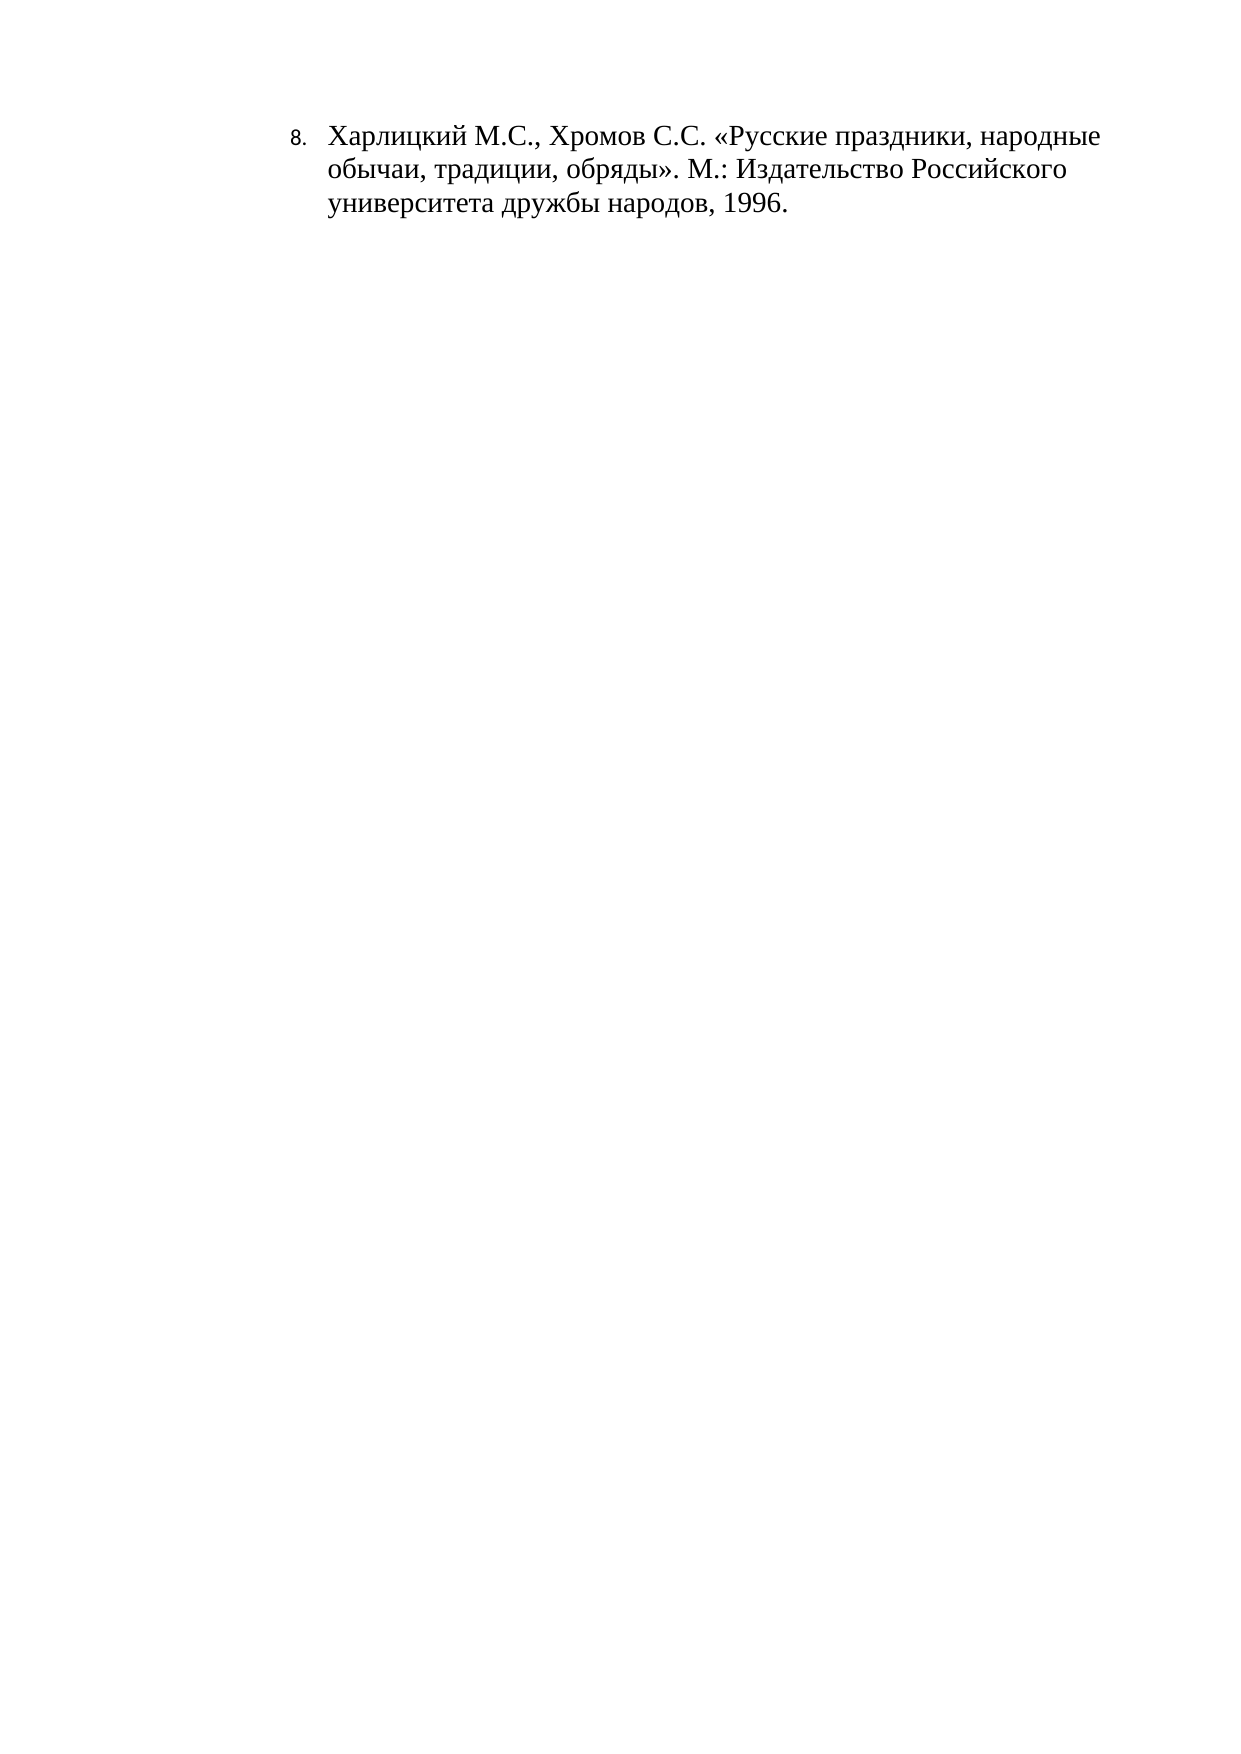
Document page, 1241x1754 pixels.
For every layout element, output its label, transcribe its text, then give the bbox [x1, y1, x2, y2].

list Харлицкий М.С., Хромов С.С. «Русские праздники, народные обычаи, традиции, обряды». М.: Издательство Российского университета дружбы народов, 1996. [290, 118, 1123, 219]
